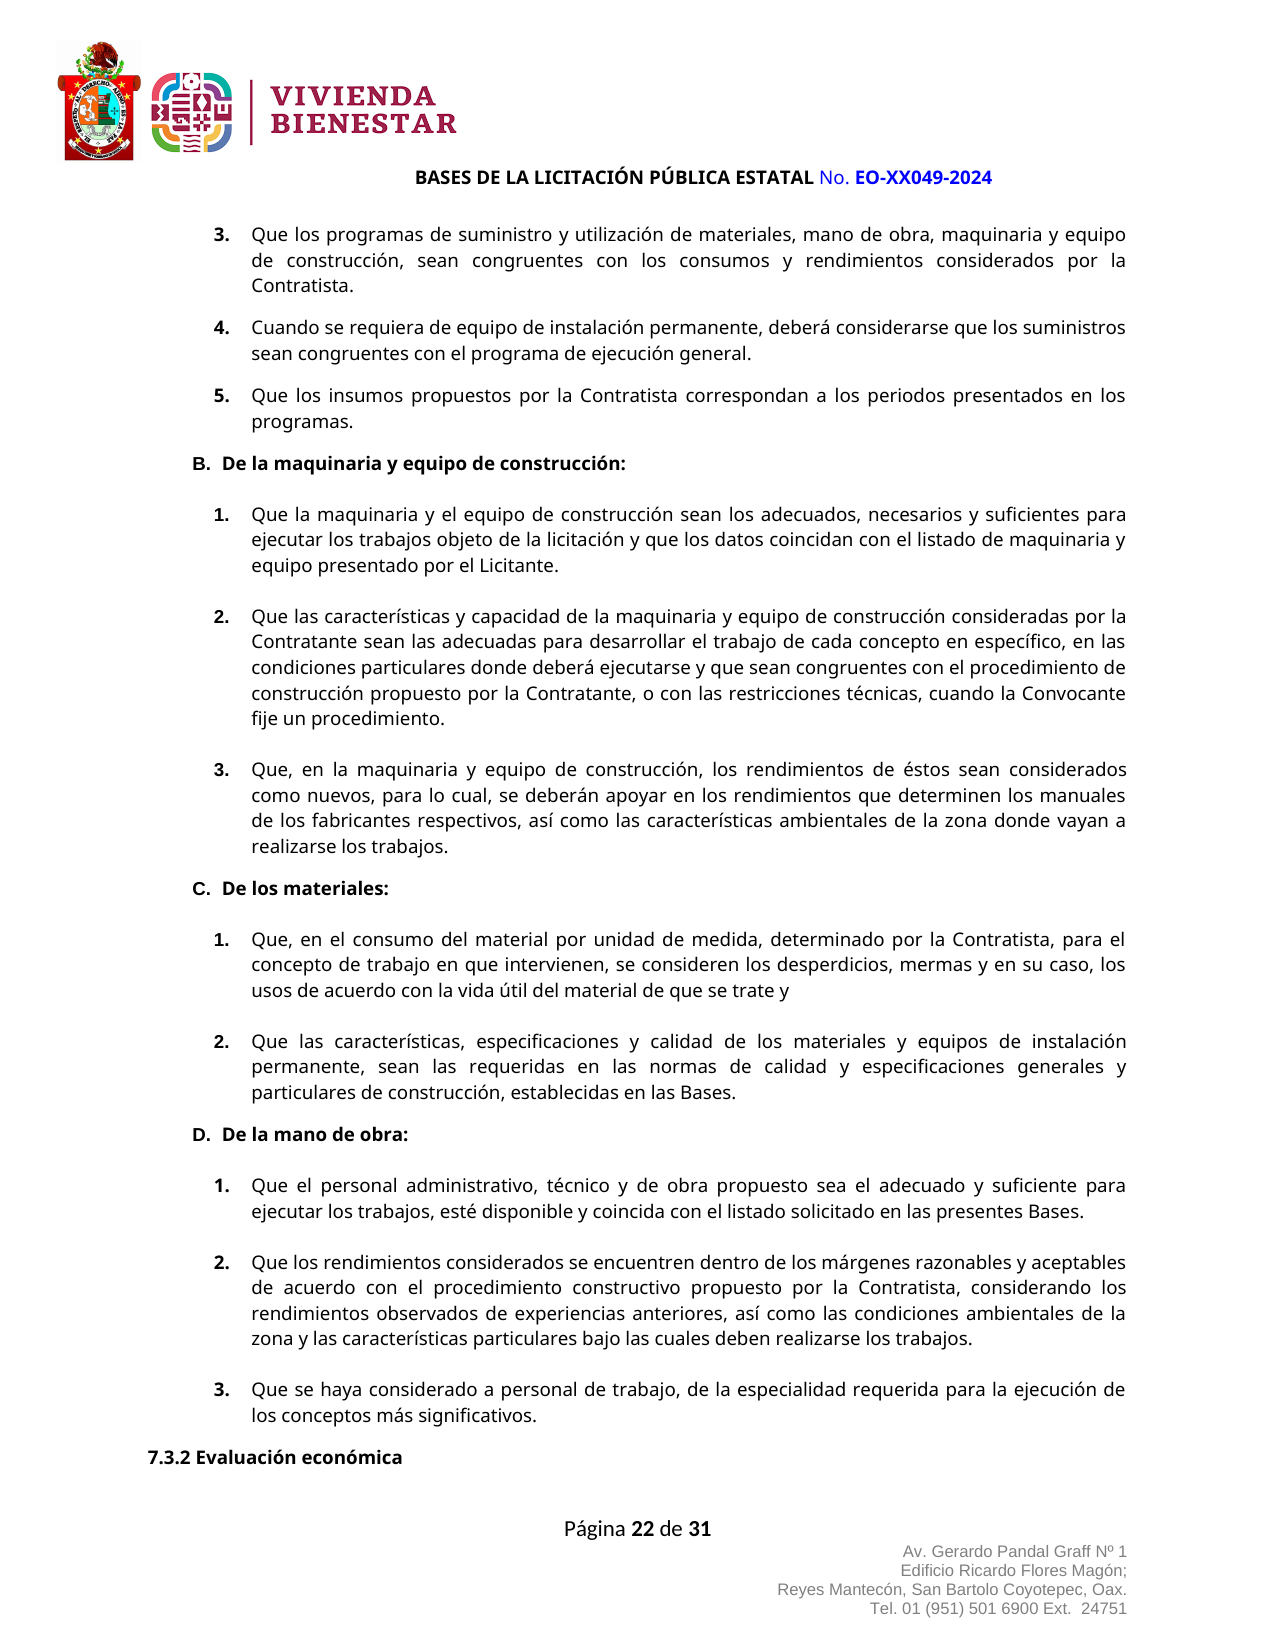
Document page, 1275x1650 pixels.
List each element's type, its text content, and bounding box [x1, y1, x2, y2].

picture [147, 64, 473, 161]
text 7.3.2 Evaluación económica [148, 1444, 1127, 1470]
list Que las características y capacidad de la maquinaria y equipo de construcción consideradas por la Contratante sean las adecuadas para desarrollar el trabajo de cada concepto en específico, en las condiciones particulares donde deberá ejecutarse y que sean congruentes con el procedimiento de construcción propuesto por la Contratante, o con las restricciones técnicas, cuando la Convocante fije un procedimiento. [214, 603, 1127, 731]
picture [55, 41, 143, 163]
list De la maquinaria y equipo de construcción: [192, 450, 1127, 476]
list Que los insumos propuestos por la Contratista correspondan a los periodos presentados en los programas. [214, 382, 1127, 433]
list Cuando se requiera de equipo de instalación permanente, deberá considerarse que los suministros sean congruentes con el programa de ejecución general. [214, 315, 1127, 366]
list Que, en el consumo del material por unidad de medida, determinado por la Contratista, para el concepto de trabajo en que intervienen, se consideren los desperdicios, mermas y en su caso, los usos de acuerdo con la vida útil del material de que se trate y [214, 926, 1127, 1003]
list Que las características, especificaciones y calidad de los materiales y equipos de instalación permanente, sean las requeridas en las normas de calidad y especificaciones generales y particulares de construcción, establecidas en las Bases. [214, 1028, 1127, 1105]
list De los materiales: [192, 875, 1127, 901]
list Que los programas de suministro y utilización de materiales, mano de obra, maquinaria y equipo de construcción, sean congruentes con los consumos y rendimientos considerados por la Contratista. [214, 221, 1127, 298]
list Que la maquinaria y el equipo de construcción sean los adecuados, necesarios y suficientes para ejecutar los trabajos objeto de la licitación y que los datos coincidan con el listado de maquinaria y equipo presentado por el Licitante. [214, 501, 1127, 578]
list Que se haya considerado a personal de trabajo, de la especialidad requerida para la ejecución de los conceptos más significativos. [214, 1377, 1127, 1428]
list Que el personal administrativo, técnico y de obra propuesto sea el adecuado y suficiente para ejecutar los trabajos, esté disponible y coincida con el listado solicitado en las presentes Bases. [214, 1172, 1127, 1223]
list Que, en la maquinaria y equipo de construcción, los rendimientos de éstos sean considerados como nuevos, para lo cual, se deberán apoyar en los rendimientos que determinen los manuales de los fabricantes respectivos, así como las características ambientales de la zona donde vayan a realizarse los trabajos. [214, 756, 1127, 858]
list De la mano de obra: [192, 1121, 1127, 1147]
list Que los rendimientos considerados se encuentren dentro de los márgenes razonables y aceptables de acuerdo con el procedimiento constructivo propuesto por la Contratista, considerando los rendimientos observados de experiencias anteriores, así como las condiciones ambientales de la zona y las características particulares bajo las cuales deben realizarse los trabajos. [214, 1249, 1127, 1351]
